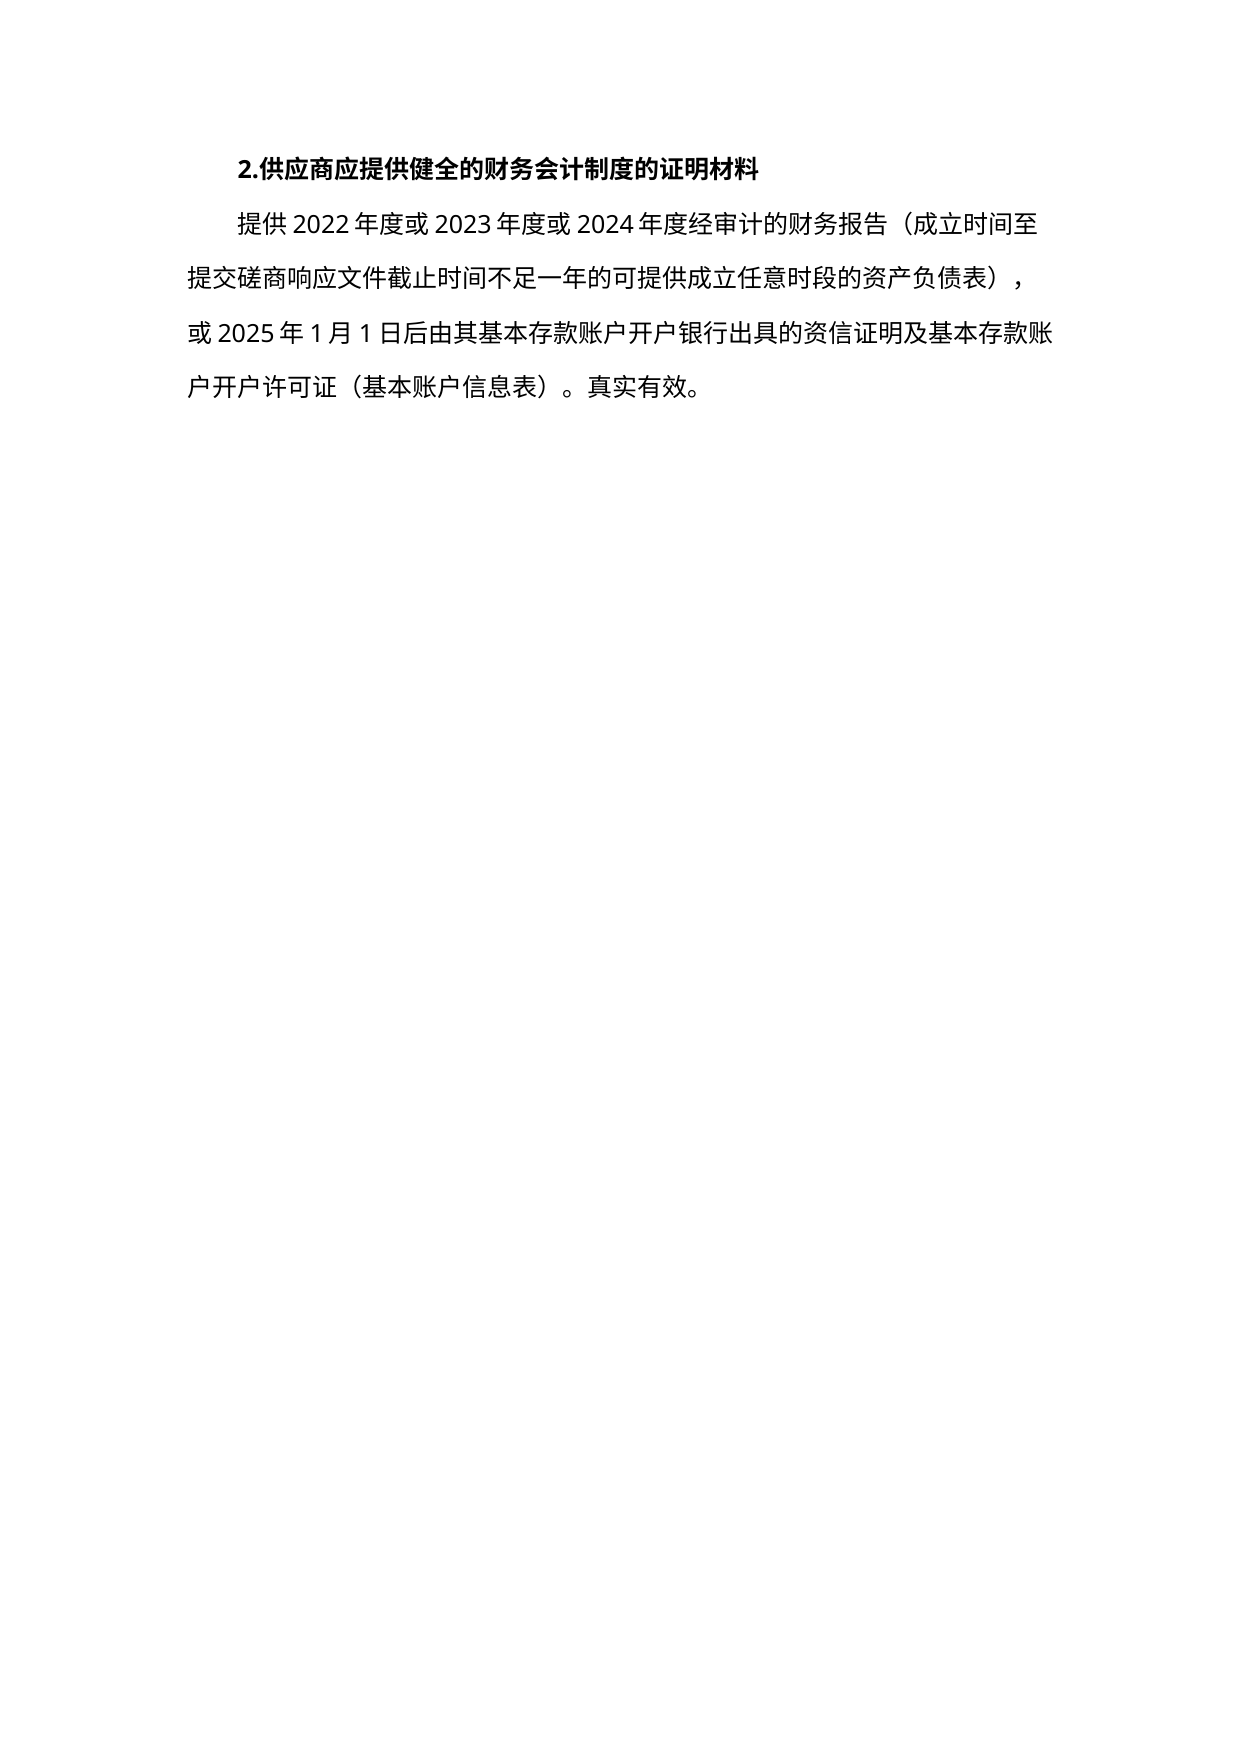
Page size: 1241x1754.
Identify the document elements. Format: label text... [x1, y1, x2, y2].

text 提供2022年度或2023年度或2024年度经审计的财务报告（成立时间至提交磋商响应文件截止时间不足一年的可提供成立任意时段的资产负债表），或2025年1月1日后由其基本存款账户开户银行出具的资信证明及基本存款账户开户许可证（基本账户信息表）。真实有效。 [187, 204, 1053, 404]
text 2.供应商应提供健全的财务会计制度的证明材料 [187, 150, 1053, 186]
